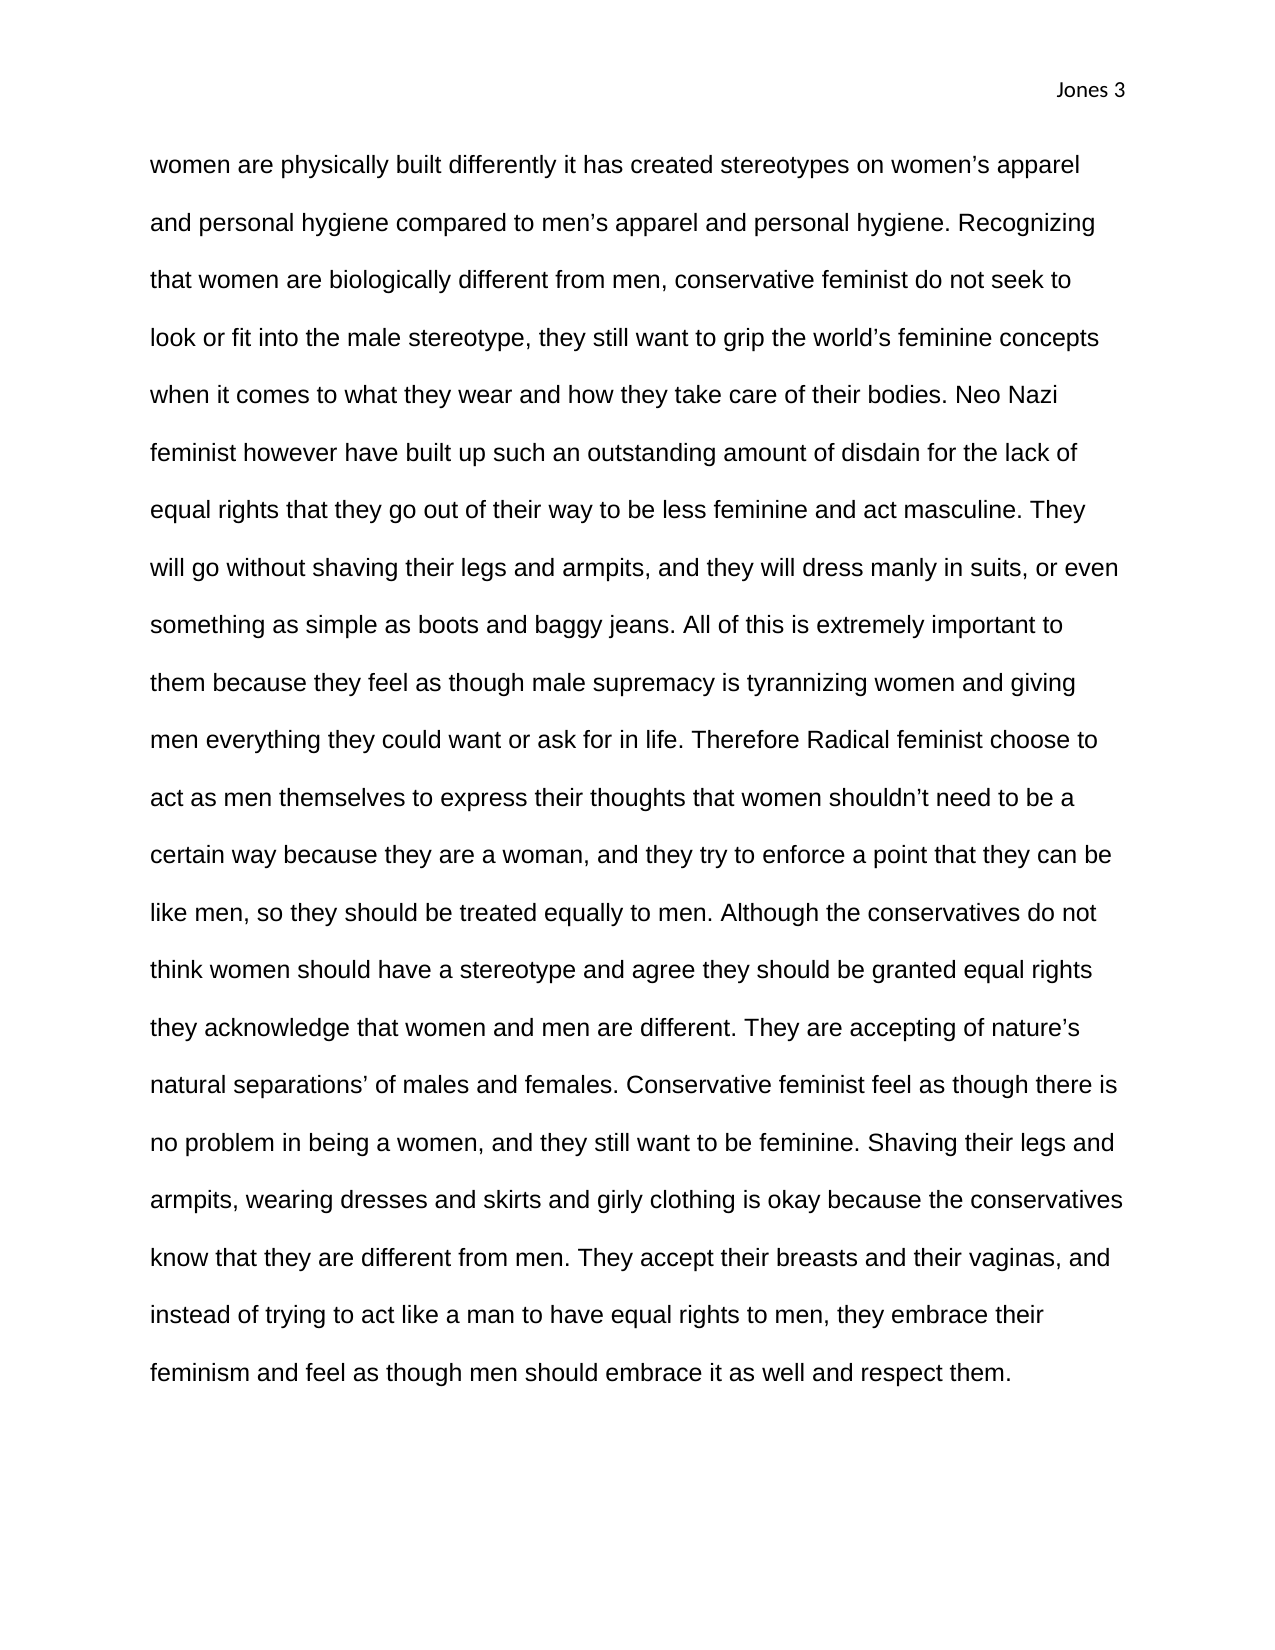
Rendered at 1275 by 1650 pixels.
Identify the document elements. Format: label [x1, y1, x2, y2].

text [150, 150, 1125, 1444]
